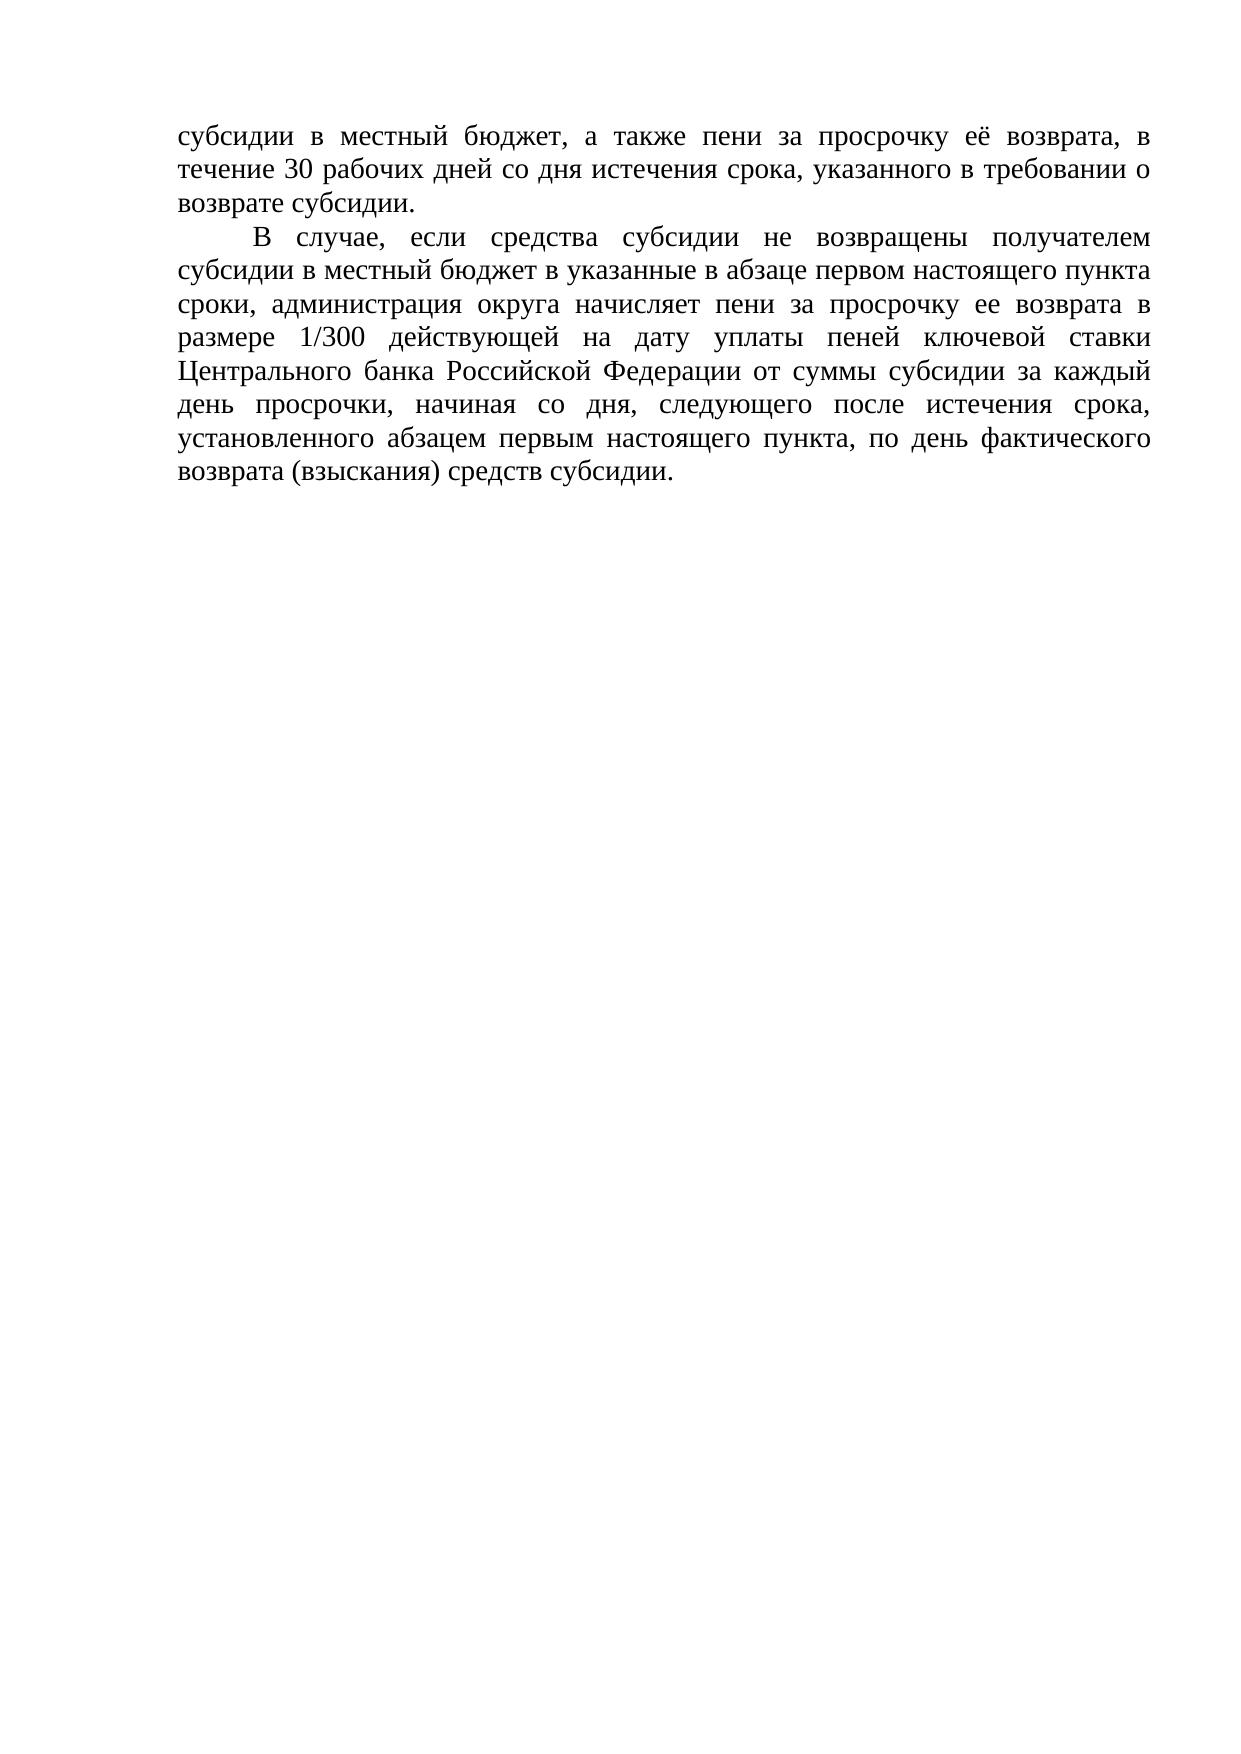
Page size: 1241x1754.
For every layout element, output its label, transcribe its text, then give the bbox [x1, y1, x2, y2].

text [177, 118, 1152, 219]
text В случае, если средства субсидии не возвращены получателем субсидии в местный бюджет в указанные в абзаце первом настоящего пункта сроки, администрация округа начисляет пени за просрочку ее возврата в размере 1/300 действующей на дату уплаты пеней ключевой ставки Центрального банка Российской Федерации от суммы субсидии за каждый день просрочки, начиная со дня, следующего после истечения срока, установленного абзацем первым настоящего пункта, по день фактического возврата (взыскания) средств субсидии. [177, 219, 1152, 487]
